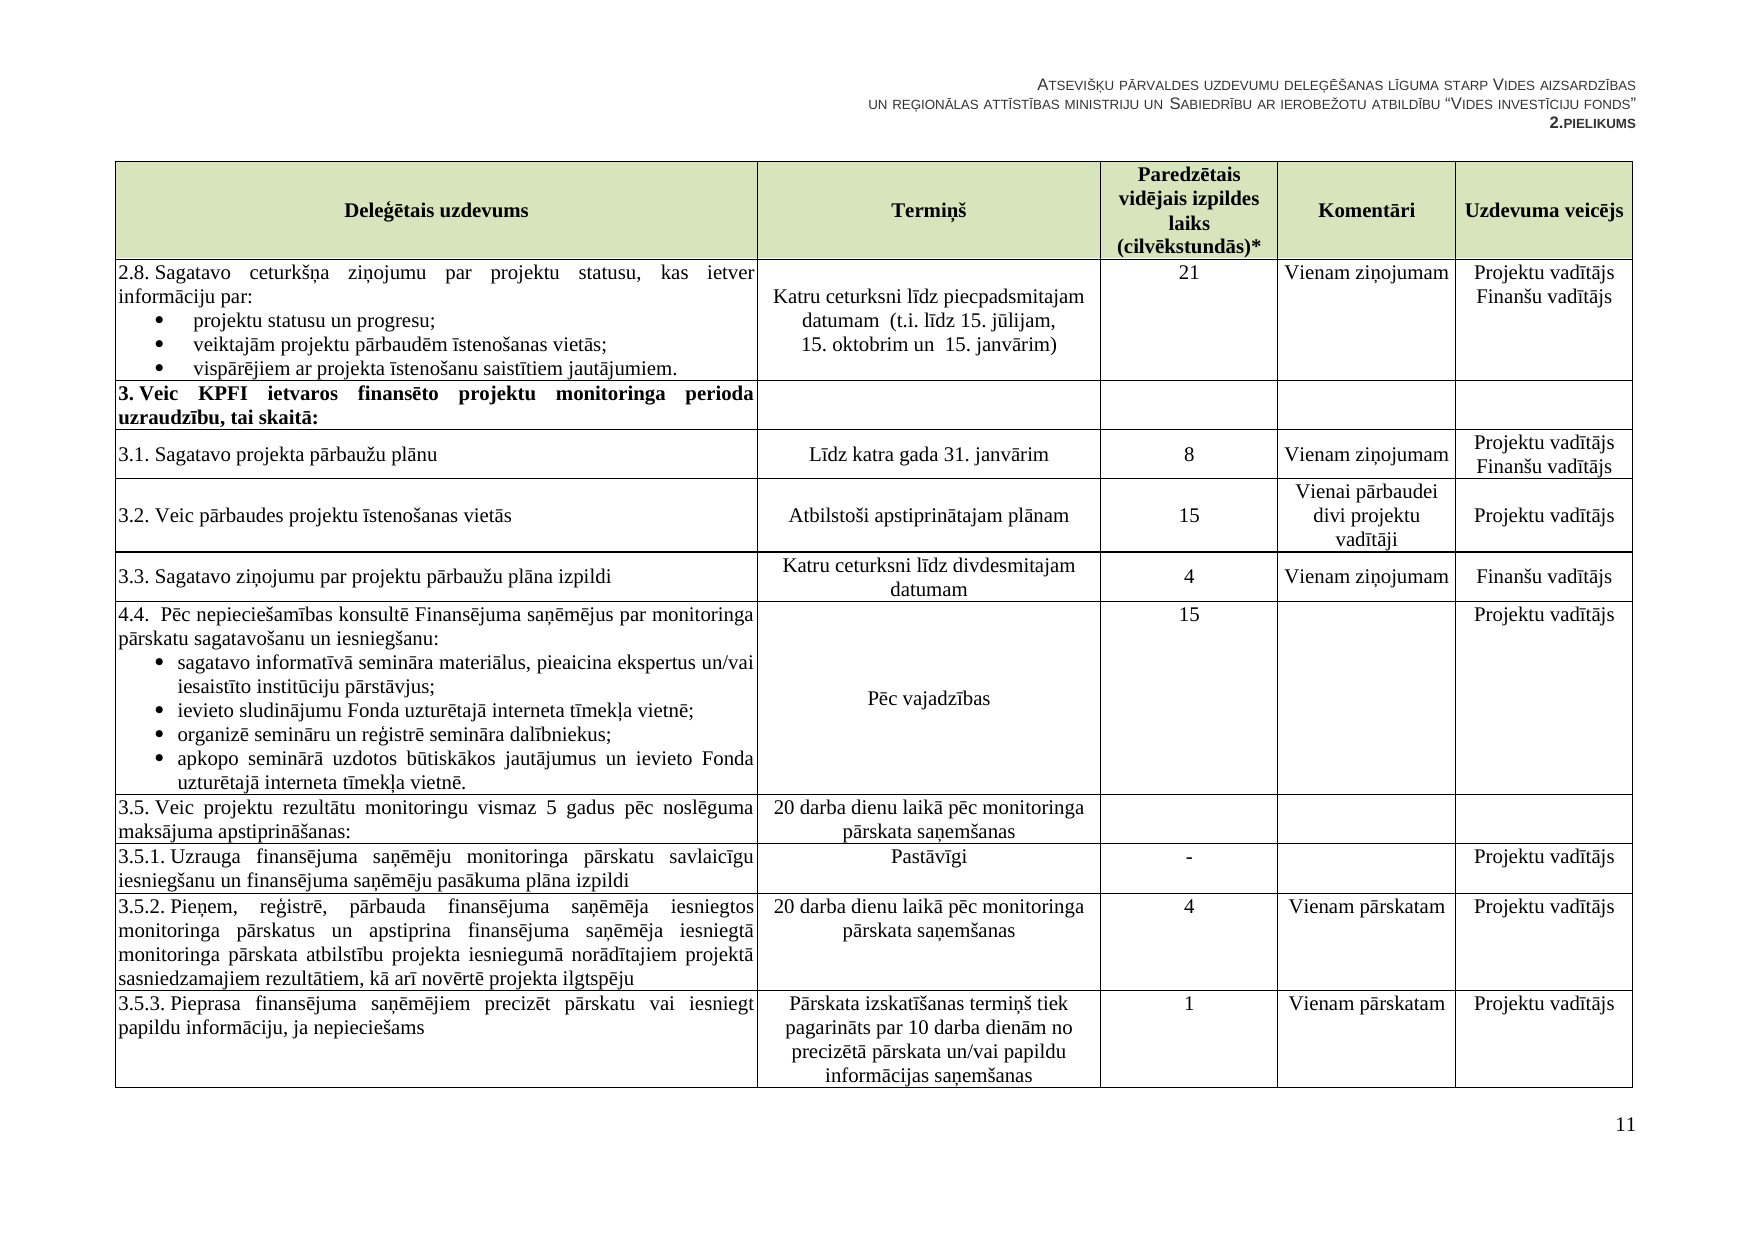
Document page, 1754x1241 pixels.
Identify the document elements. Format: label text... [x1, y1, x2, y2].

table_cell Katru ceturksni līdz divdesmitajam datumam [758, 553, 1100, 601]
table_cell 21 [1101, 260, 1277, 380]
table_cell Vienam pārskatam [1278, 894, 1455, 990]
table_cell 4.4. Pēc nepieciešamības konsultē Finansējuma saņēmējus par monitoringa pārskatu sagatavošanu un iesniegšanu: sagatavo informatīvā semināra materiālus, pieaicina ekspertus un/vai iesaistīto institūciju pārstāvjus; ievieto sludinājumu Fonda uzturētajā interneta tīmekļa vietnē; organizē semināru un reģistrē semināra dalībniekus; apkopo seminārā uzdotos būtiskākos jautājumus un ievieto Fonda uzturētajā interneta tīmekļa vietnē. [116, 602, 757, 794]
table_cell Katru ceturksni līdz piecpadsmitajam datumam (t.i. līdz 15. jūlijam, 15. oktobrim un 15. janvārim) [758, 260, 1100, 380]
table_cell 4 [1101, 553, 1277, 601]
table_cell [1101, 381, 1277, 429]
table_cell 3.2. Veic pārbaudes projektu īstenošanas vietās [116, 479, 757, 551]
table_header Komentāri [1278, 162, 1455, 258]
table_cell Projektu vadītājs [1456, 894, 1632, 990]
table_cell Projektu vadītājs [1456, 602, 1632, 794]
table_cell Projektu vadītājs [1456, 844, 1632, 892]
table_cell 4 [1101, 894, 1277, 990]
table_cell Pastāvīgi [758, 844, 1100, 892]
table_cell 3.1. Sagatavo projekta pārbaužu plānu [116, 430, 757, 478]
table_cell Atbilstoši apstiprinātajam plānam [758, 479, 1100, 551]
table_cell Vienam ziņojumam [1278, 430, 1455, 478]
table_cell 3.5. Veic projektu rezultātu monitoringu vismaz 5 gadus pēc noslēguma maksājuma apstiprināšanas: [116, 795, 757, 843]
table_header Paredzētais vidējais izpildes laiks (cilvēkstundās)* [1101, 162, 1277, 258]
table_cell Vienam ziņojumam [1278, 260, 1455, 380]
table_cell Vienam ziņojumam [1278, 553, 1455, 601]
table_cell 15 [1101, 479, 1277, 551]
table_cell 3.5.3. Pieprasa finansējuma saņēmējiem precizēt pārskatu vai iesniegt papildu informāciju, ja nepieciešams [116, 991, 757, 1087]
table_cell Pārskata izskatīšanas termiņš tiek pagarināts par 10 darba dienām no precizētā pārskata un/vai papildu informācijas saņemšanas [758, 991, 1100, 1087]
table_cell 2.8. Sagatavo ceturkšņa ziņojumu par projektu statusu, kas ietver informāciju par: projektu statusu un progresu; veiktajām projektu pārbaudēm īstenošanas vietās; vispārējiem ar projekta īstenošanu saistītiem jautājumiem. [116, 260, 757, 380]
table_cell 3.5.1. Uzrauga finansējuma saņēmēju monitoringa pārskatu savlaicīgu iesniegšanu un finansējuma saņēmēju pasākuma plāna izpildi [116, 844, 757, 892]
table_cell Vienai pārbaudei divi projektu vadītāji [1278, 479, 1455, 551]
table_header Uzdevuma veicējs [1456, 162, 1632, 258]
table_cell 3. Veic KPFI ietvaros finansēto projektu monitoringa perioda uzraudzību, tai skaitā: [116, 381, 757, 429]
table_cell [1456, 381, 1632, 429]
table_cell 8 [1101, 430, 1277, 478]
table_cell 1 [1101, 991, 1277, 1087]
table_cell Finanšu vadītājs [1456, 553, 1632, 601]
table_cell 3.3. Sagatavo ziņojumu par projektu pārbaužu plāna izpildi [116, 553, 757, 601]
table_cell [1278, 381, 1455, 429]
table_cell 20 darba dienu laikā pēc monitoringa pārskata saņemšanas [758, 795, 1100, 843]
table_header Termiņš [758, 162, 1100, 258]
table_cell Projektu vadītājs [1456, 479, 1632, 551]
table_cell Projektu vadītājs Finanšu vadītājs [1456, 430, 1632, 478]
table_cell [1278, 795, 1455, 843]
table_cell Pēc vajadzības [758, 602, 1100, 794]
table_cell 15 [1101, 602, 1277, 794]
table_cell Līdz katra gada 31. janvārim [758, 430, 1100, 478]
table_cell [1278, 844, 1455, 892]
table_header Deleģētais uzdevums [116, 162, 757, 258]
table_cell 20 darba dienu laikā pēc monitoringa pārskata saņemšanas [758, 894, 1100, 990]
table_cell [1456, 795, 1632, 843]
table_cell Projektu vadītājs Finanšu vadītājs [1456, 260, 1632, 380]
table_cell Projektu vadītājs [1456, 991, 1632, 1087]
table_cell Vienam pārskatam [1278, 991, 1455, 1087]
table_cell - [1101, 844, 1277, 892]
table_cell 3.5.2. Pieņem, reģistrē, pārbauda finansējuma saņēmēja iesniegtos monitoringa pārskatus un apstiprina finansējuma saņēmēja iesniegtā monitoringa pārskata atbilstību projekta iesniegumā norādītajiem projektā sasniedzamajiem rezultātiem, kā arī novērtē projekta ilgtspēju [116, 894, 757, 990]
table_cell [758, 381, 1100, 429]
table_cell [1101, 795, 1277, 843]
table_cell [1278, 602, 1455, 794]
